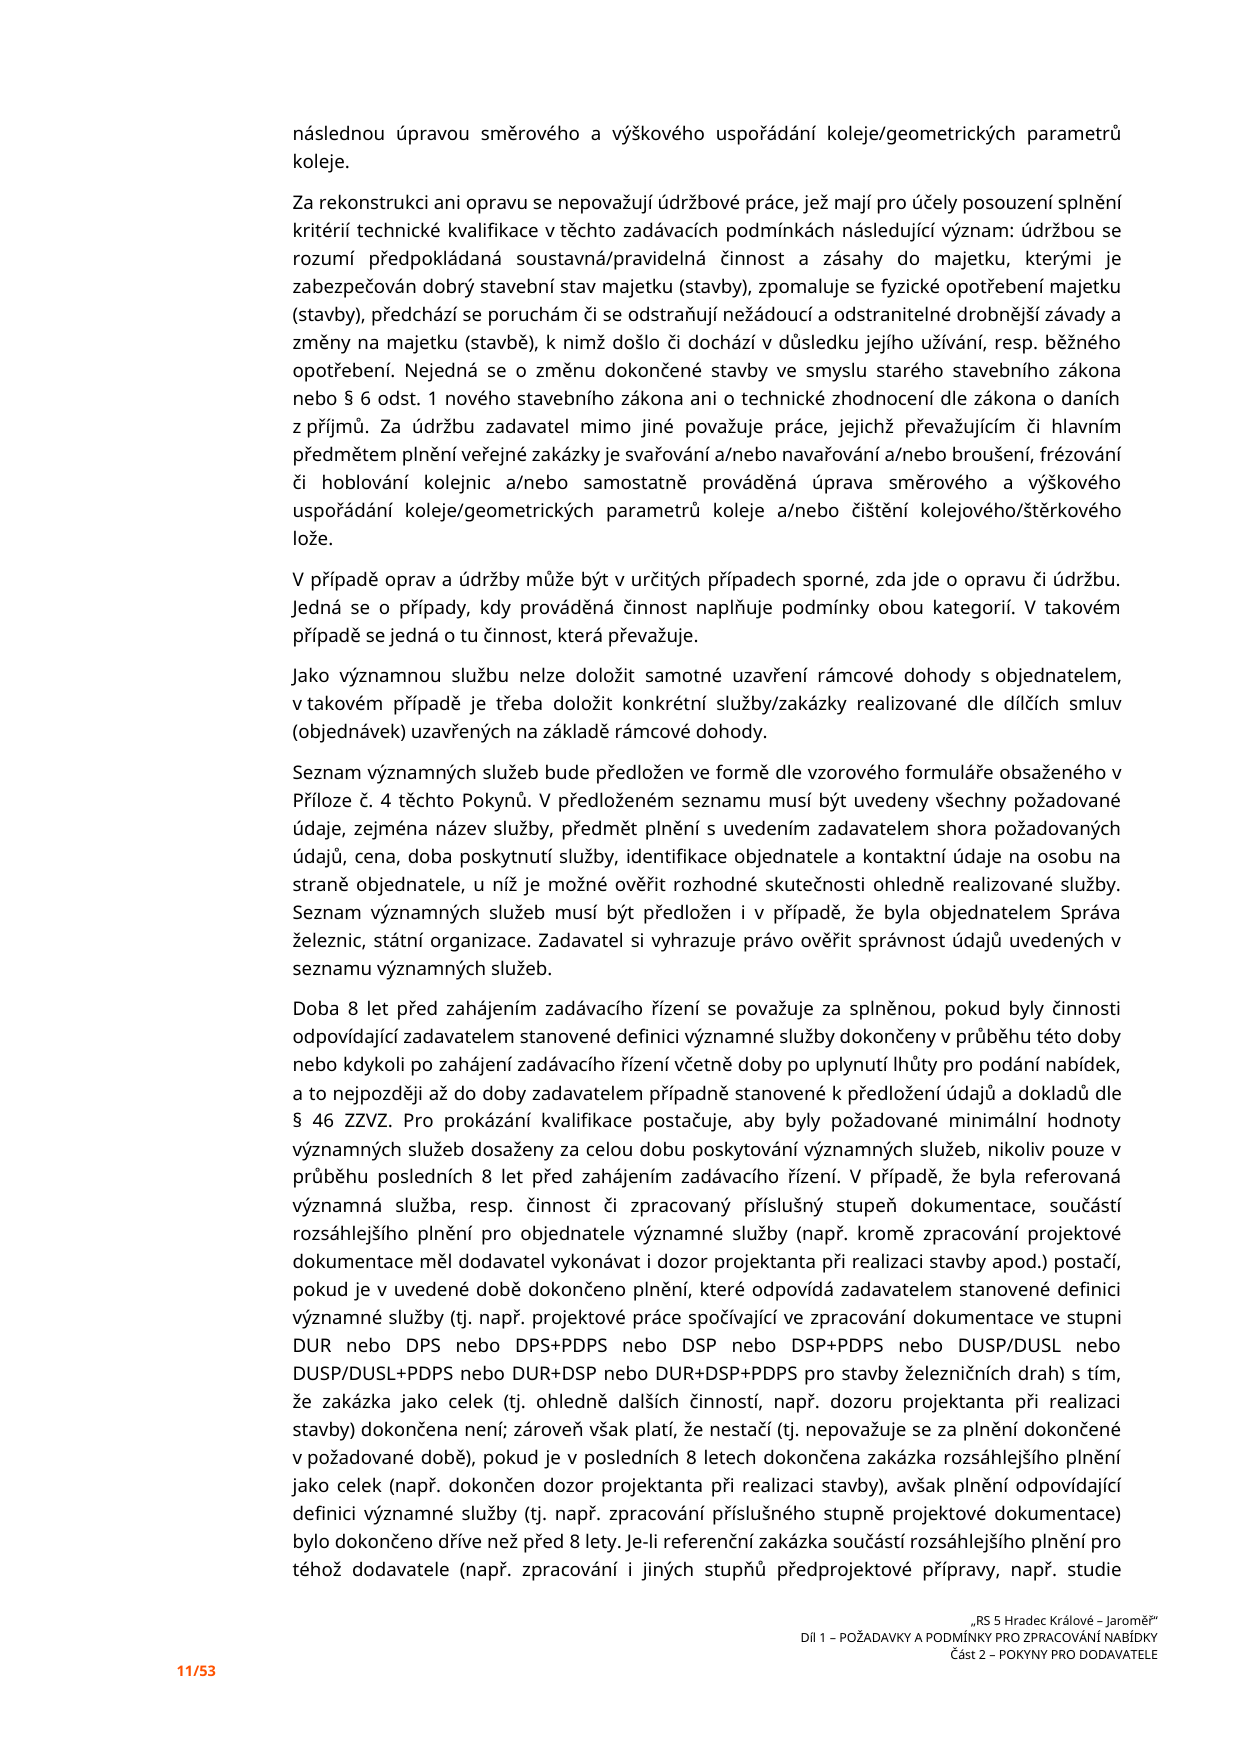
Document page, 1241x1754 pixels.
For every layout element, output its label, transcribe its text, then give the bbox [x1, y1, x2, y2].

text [292, 121, 1122, 174]
text Seznam významných služeb bude předložen ve formě dle vzorového formuláře obsaženého v Příloze č. 4 těchto Pokynů. V předloženém seznamu musí být uvedeny všechny požadované údaje, zejména název služby, předmět plnění s uvedením zadavatelem shora požadovaných údajů, cena, doba poskytnutí služby, identifikace objednatele a kontaktní údaje na osobu na straně objednatele, u níž je možné ověřit rozhodné skutečnosti ohledně realizované služby. Seznam významných služeb musí být předložen i v případě, že byla objednatelem Správa železnic, státní organizace. Zadavatel si vyhrazuje právo ověřit správnost údajů uvedených v seznamu významných služeb. [292, 759, 1122, 981]
text Za rekonstrukci ani opravu se nepovažují údržbové práce, jež mají pro účely posouzení splnění kritérií technické kvalifikace v těchto zadávacích podmínkách následující význam: údržbou se rozumí předpokládaná soustavná/pravidelná činnost a zásahy do majetku, kterými je zabezpečován dobrý stavební stav majetku (stavby), zpomaluje se fyzické opotřebení majetku (stavby), předchází se poruchám či se odstraňují nežádoucí a odstranitelné drobnější závady a změny na majetku (stavbě), k nimž došlo či dochází v důsledku jejího užívání, resp. běžného opotřebení. Nejedná se o změnu dokončené stavby ve smyslu starého stavebního zákona nebo § 6 odst. 1 nového stavebního zákona ani o technické zhodnocení dle zákona o daních z příjmů. Za údržbu zadavatel mimo jiné považuje práce, jejichž převažujícím či hlavním předmětem plnění veřejné zakázky je svařování a/nebo navařování a/nebo broušení, frézování či hoblování kolejnic a/nebo samostatně prováděná úprava směrového a výškového uspořádání koleje/geometrických parametrů koleje a/nebo čištění kolejového/štěrkového lože. [292, 189, 1122, 551]
text Jako významnou službu nelze doložit samotné uzavření rámcové dohody s objednatelem, v takovém případě je třeba doložit konkrétní služby/zakázky realizované dle dílčích smluv (objednávek) uzavřených na základě rámcové dohody. [292, 662, 1122, 744]
text V případě oprav a údržby může být v určitých případech sporné, zda jde o opravu či údržbu. Jedná se o případy, kdy prováděná činnost naplňuje podmínky obou kategorií. V takovém případě se jedná o tu činnost, která převažuje. [292, 566, 1122, 647]
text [292, 996, 1122, 1582]
